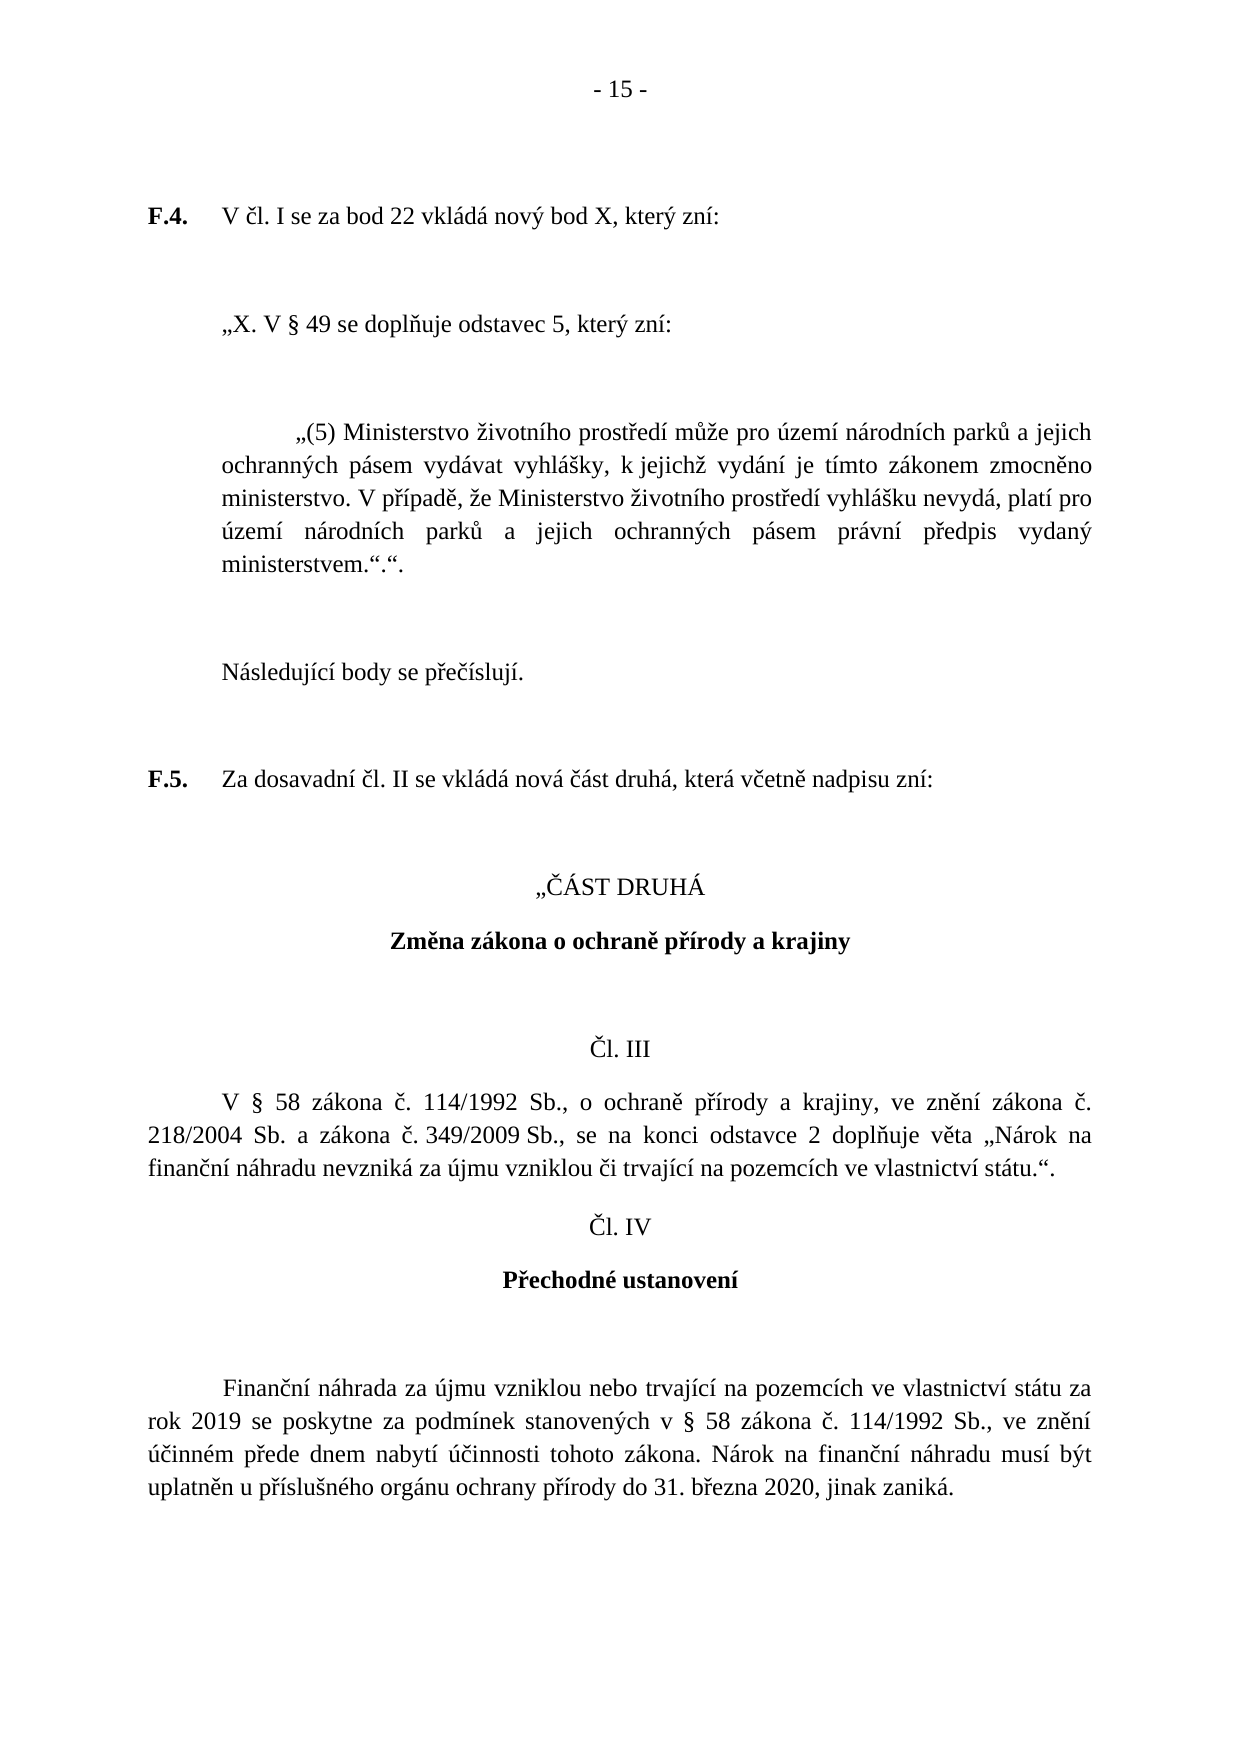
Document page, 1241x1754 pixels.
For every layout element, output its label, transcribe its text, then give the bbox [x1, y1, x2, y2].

text Finanční náhrada za újmu vzniklou nebo trvající na pozemcích ve vlastnictví státu za rok 2019 se poskytne za podmínek stanovených v § 58 zákona č. 114/1992 Sb., ve znění účinném přede dnem nabytí účinnosti tohoto zákona. Nárok na finanční náhradu musí být uplatněn u příslušného orgánu ochrany přírody do 31. března 2020, jinak zaniká. [148, 1373, 1093, 1501]
text Čl. IV [148, 1212, 1093, 1240]
text „X. V § 49 se doplňuje odstavec 5, který zní: [221, 309, 1093, 338]
text „(5) Ministerstvo životního prostředí může pro území národních parků a jejich ochranných pásem vydávat vyhlášky, k jejichž vydání je tímto zákonem zmocněno ministerstvo. V případě, že Ministerstvo životního prostředí vyhlášku nevydá, platí pro území národních parků a jejich ochranných pásem právní předpis vydaný ministerstvem.“.“. [221, 417, 1093, 578]
text Přechodné ustanovení [148, 1265, 1093, 1294]
text „ČÁST DRUHÁ [148, 872, 1093, 901]
text F.4. V čl. I se za bod 22 vkládá nový bod X, který zní: [148, 201, 1093, 230]
text V § 58 zákona č. 114/1992 Sb., o ochraně přírody a krajiny, ve znění zákona č. 218/2004 Sb. a zákona č. 349/2009 Sb., se na konci odstavce 2 doplňuje věta „Nárok na finanční náhradu nevzniká za újmu vzniklou či trvající na pozemcích ve vlastnictví státu.“. [148, 1087, 1093, 1182]
text Změna zákona o ochraně přírody a krajiny [148, 926, 1093, 955]
text Následující body se přečíslují. [221, 657, 1093, 685]
text Čl. III [148, 1034, 1093, 1062]
text F.5. Za dosavadní čl. II se vkládá nová část druhá, která včetně nadpisu zní: [148, 764, 1093, 793]
